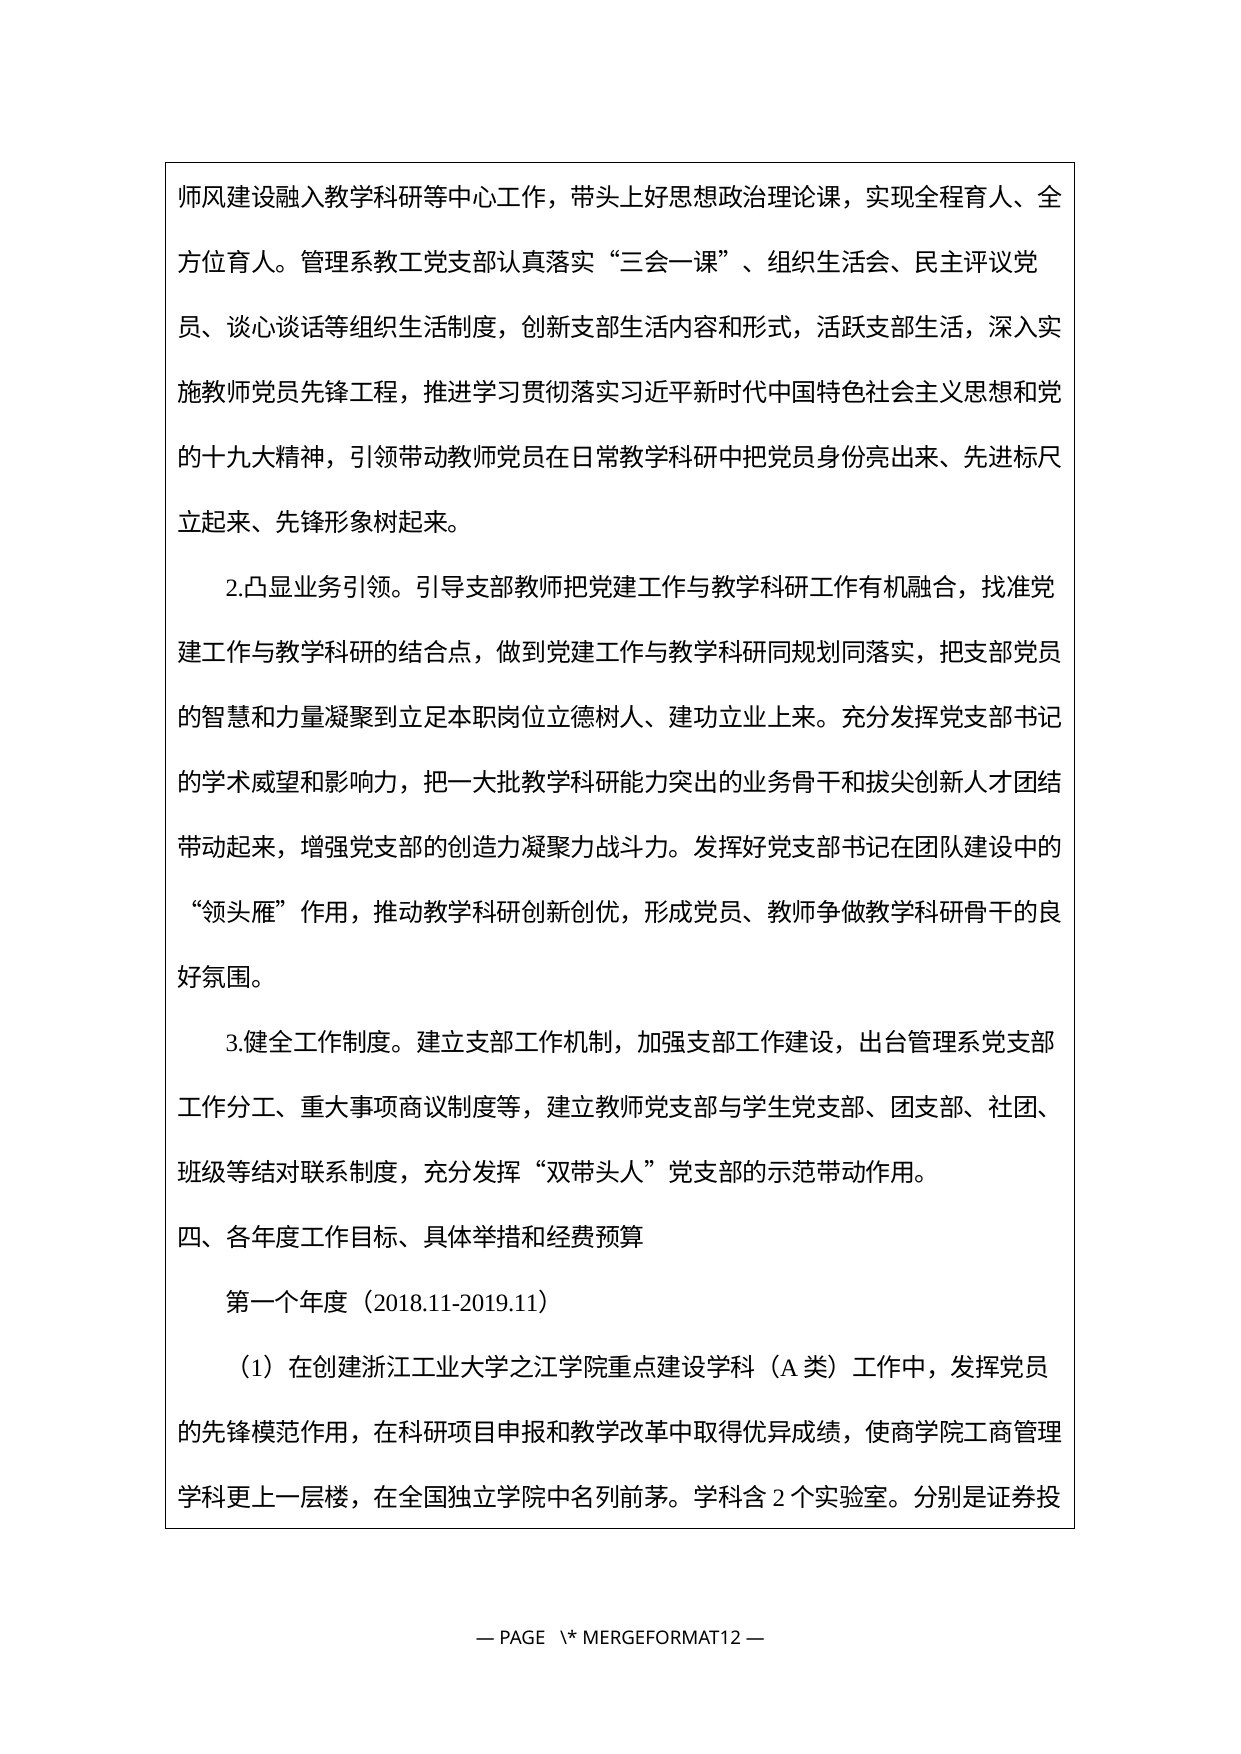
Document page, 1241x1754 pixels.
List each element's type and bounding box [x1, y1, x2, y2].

table_header [166, 163, 1074, 1528]
